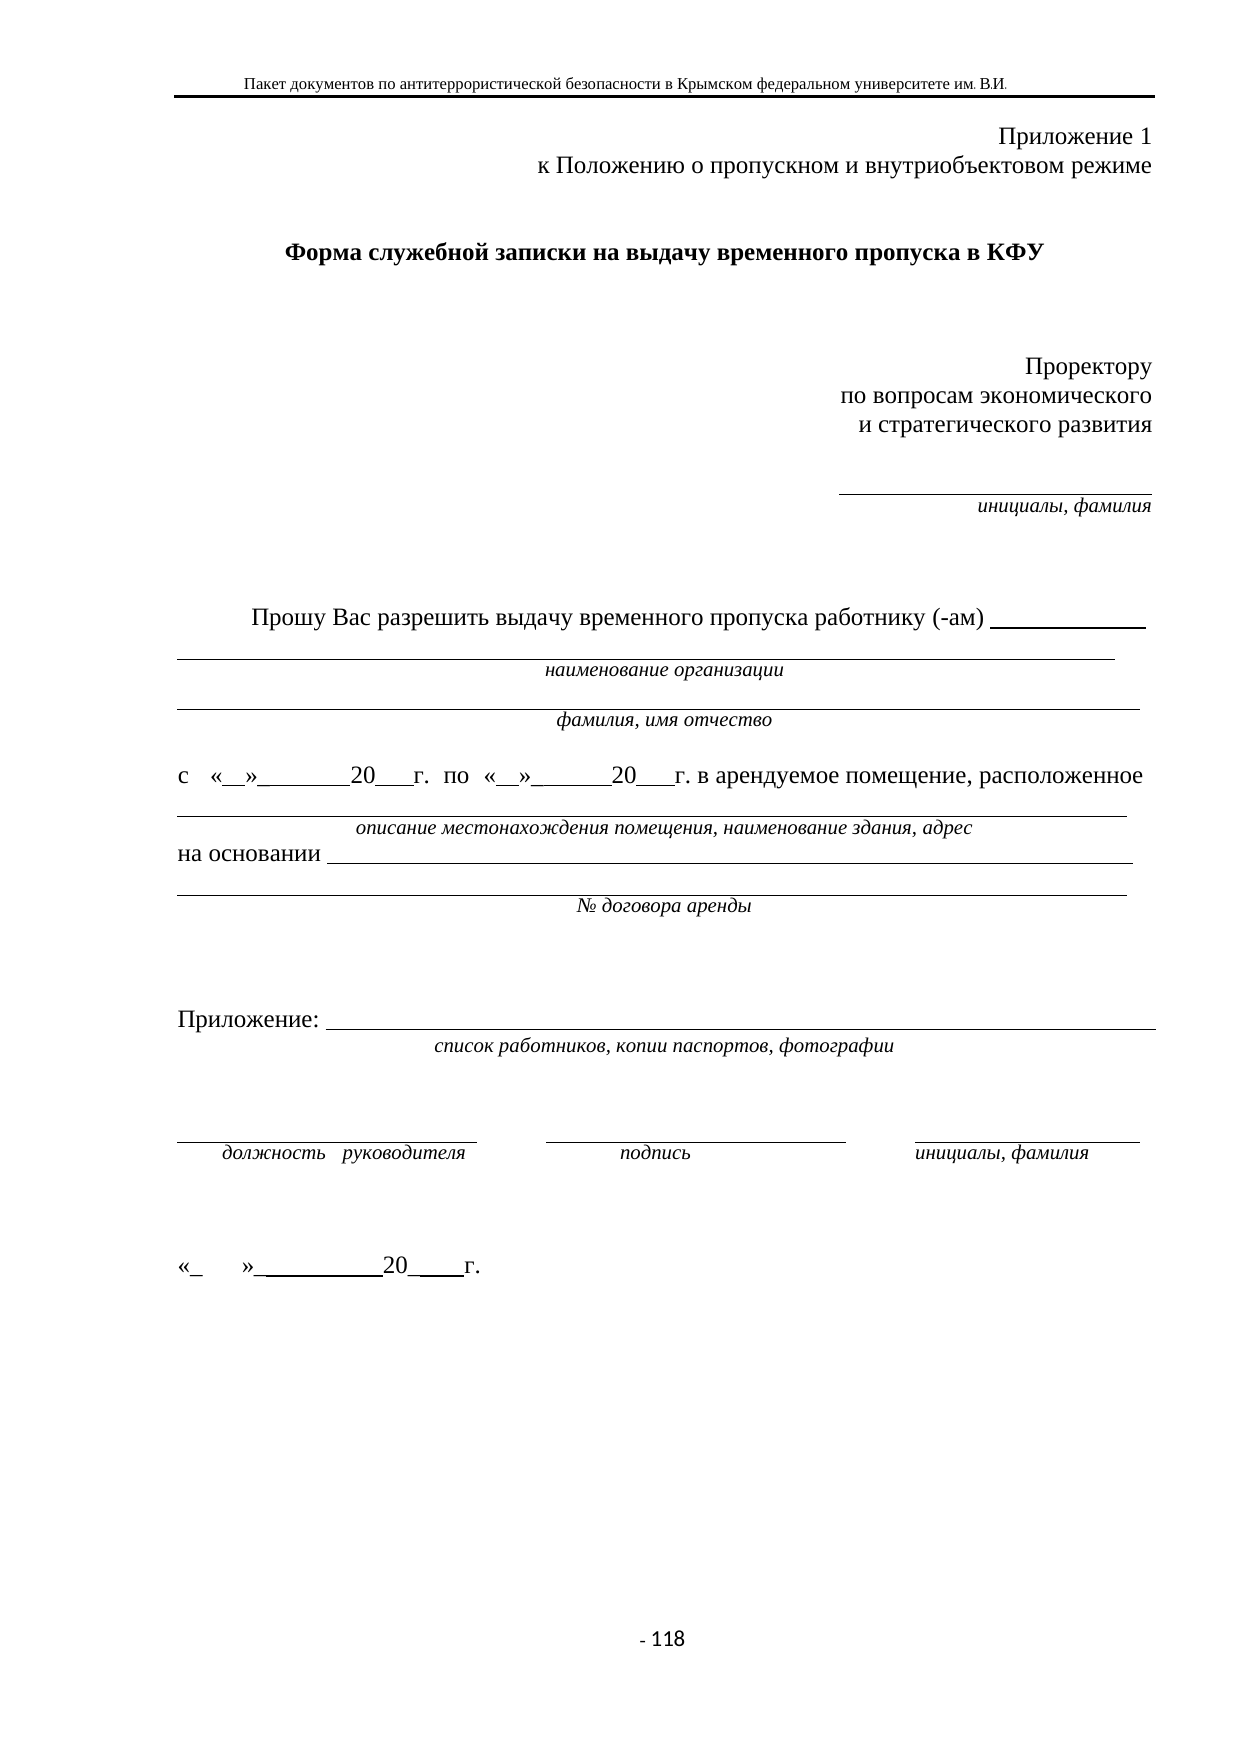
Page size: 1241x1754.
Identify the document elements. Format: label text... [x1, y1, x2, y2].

text Приложение 1 к Положению о пропускном и внутриобъектовом режиме [537, 121, 1152, 179]
text должность руководителя подпись инициалы, фамилия [222, 1139, 1167, 1164]
text Проректору по вопросам экономического и стратегического развития [840, 351, 1152, 437]
text Приложение: [166, 1004, 1167, 1032]
text № договора аренды [306, 893, 1022, 917]
text наименование организации [306, 657, 1022, 681]
text инициалы, фамилия [251, 492, 1167, 516]
text описание местонахождения помещения, наименование здания, адрес [306, 814, 1022, 838]
text Прошу Вас разрешить выдачу временного пропуска работнику (-ам) [251, 602, 1167, 631]
text «_ »_ 20_ г. [177, 1250, 1167, 1279]
text фамилия, имя отчество [306, 707, 1022, 731]
text список работников, копии паспортов, фотографии [306, 1032, 1022, 1057]
text на основании [160, 838, 1149, 867]
text с « »_ 20 г. по « »_ 20 г. в арендуемое помещение, расположенное [160, 760, 1160, 788]
text Форма служебной записки на выдачу временного пропуска в КФУ [284, 237, 1167, 265]
